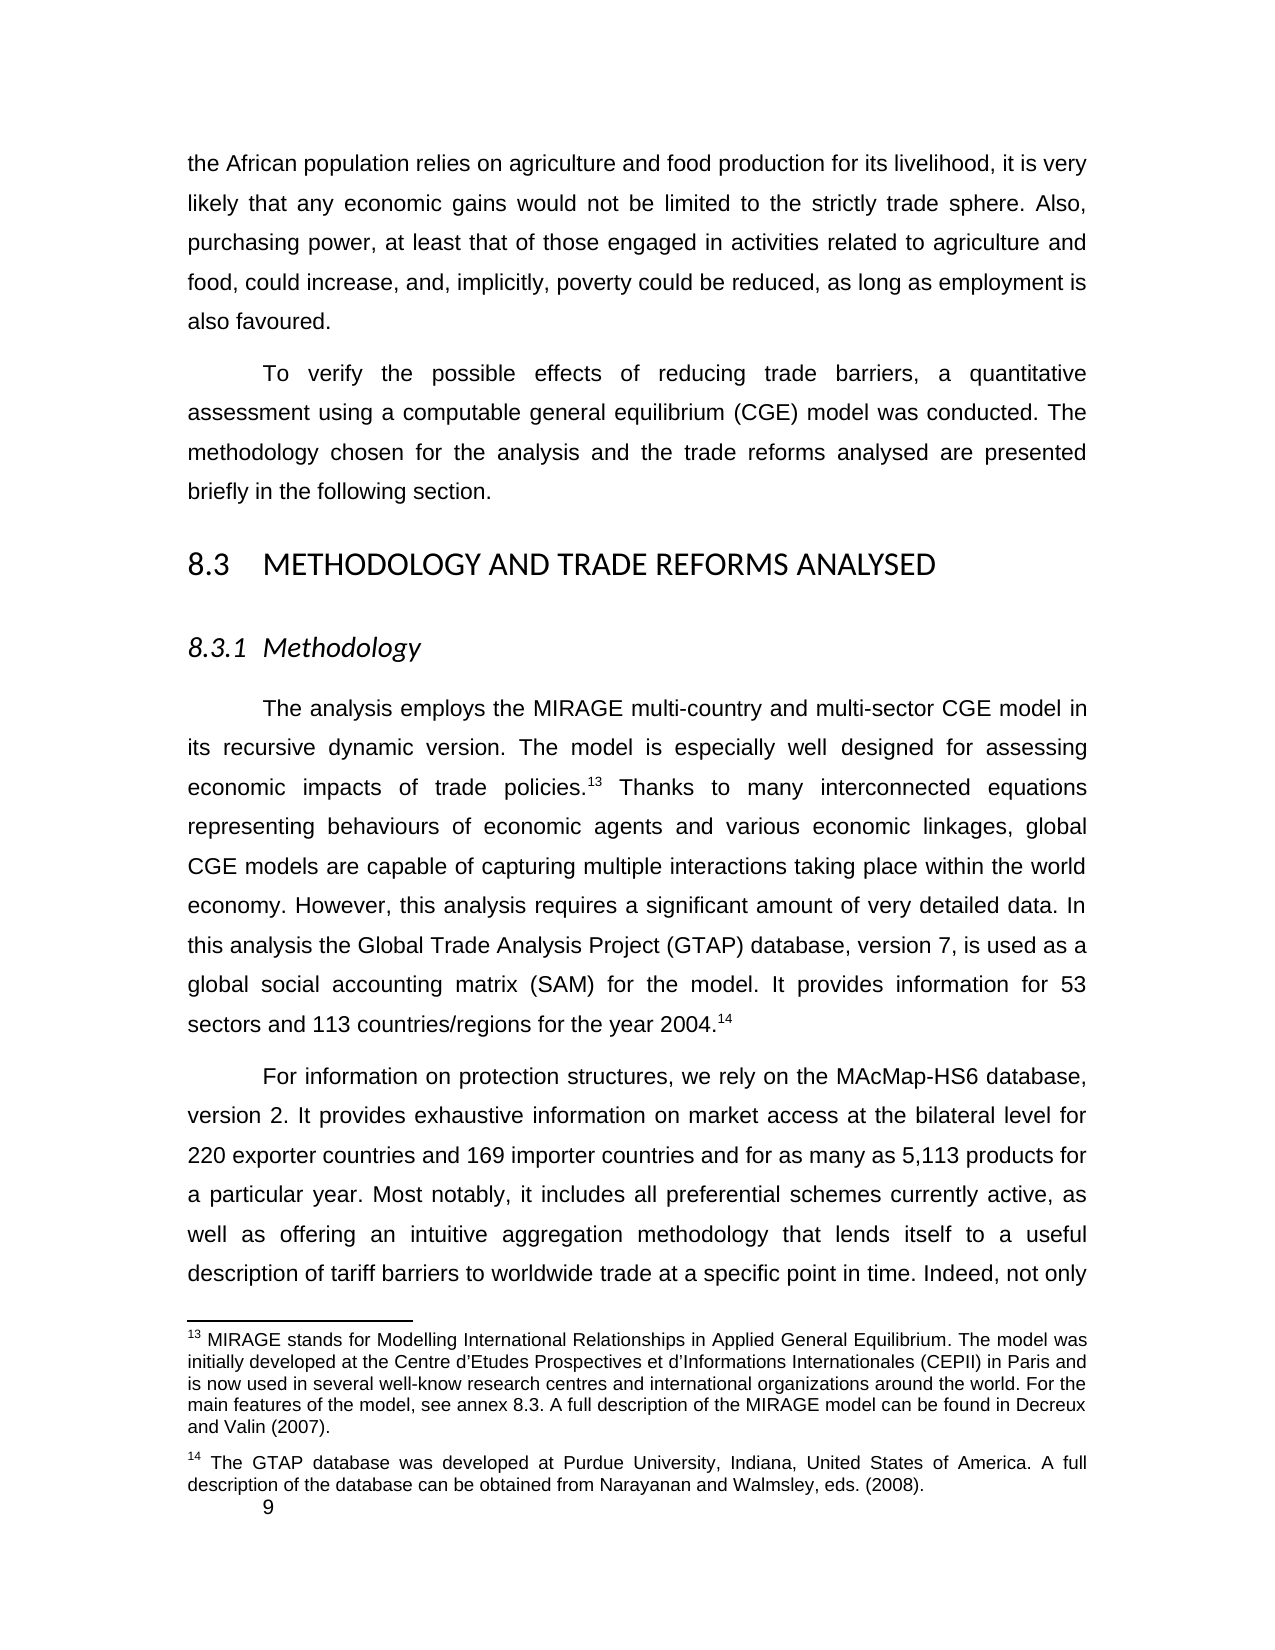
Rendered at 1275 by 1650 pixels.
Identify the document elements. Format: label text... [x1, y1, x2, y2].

text To verify the possible effects of reducing trade barriers, a quantitative assessment using a computable general equilibrium (CGE) model was conducted. The methodology chosen for the analysis and the trade reforms analysed are presented briefly in the following section. [187, 360, 1087, 505]
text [187, 150, 1087, 334]
subtitle 8.3.1 Methodology [187, 629, 1087, 664]
subtitle 8.3 Methodology and trade reforms ANALYSED [187, 543, 1087, 583]
text The analysis employs the MIRAGE multi-country and multi-sector CGE model in its recursive dynamic version. The model is especially well designed for assessing economic impacts of trade policies. Thanks to many interconnected equations representing behaviours of economic agents and various economic linkages, global CGE models are capable of capturing multiple interactions taking place within the world economy. However, this analysis requires a significant amount of very detailed data. In this analysis the Global Trade Analysis Project (GTAP) database, version 7, is used as a global social accounting matrix (SAM) for the model. It provides information for 53 sectors and 113 countries/regions for the year 2004. [187, 695, 1087, 1037]
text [187, 1063, 1087, 1286]
